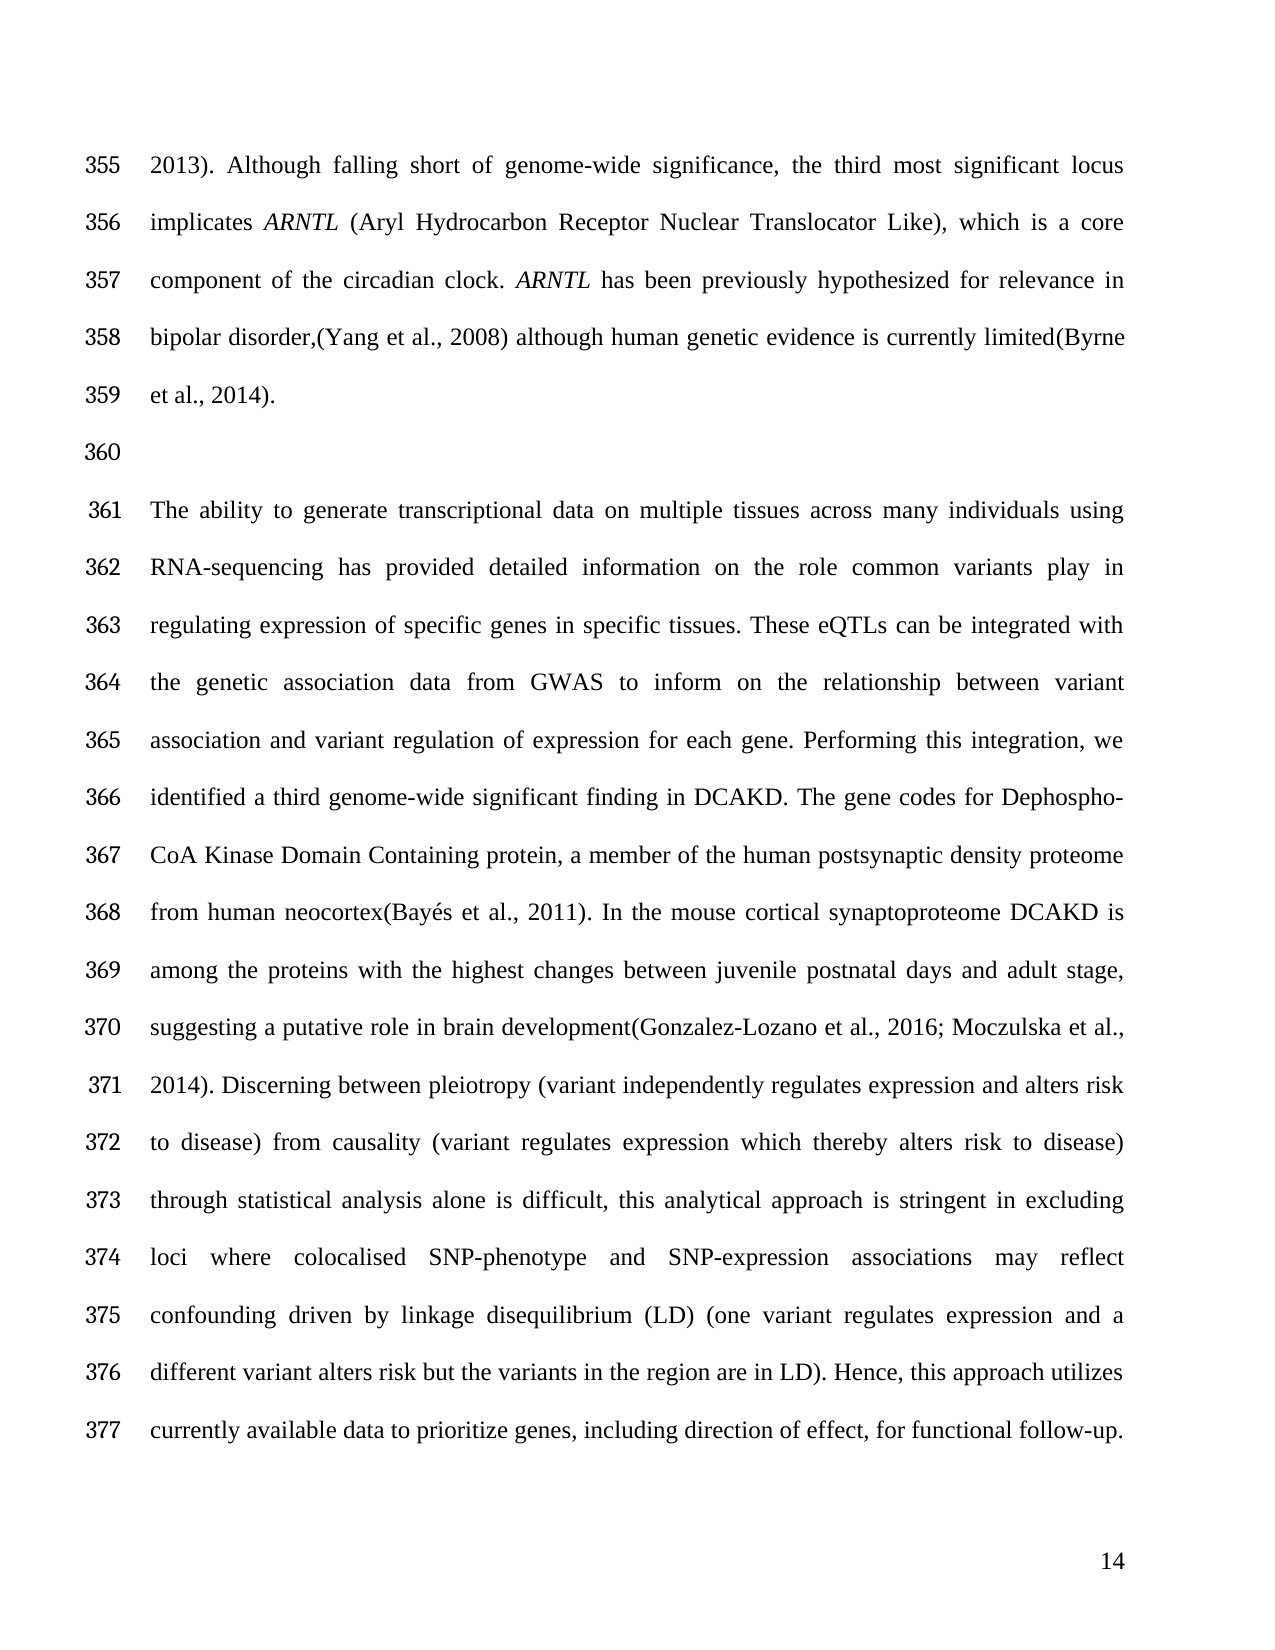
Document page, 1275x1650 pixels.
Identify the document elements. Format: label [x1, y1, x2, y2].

text [150, 495, 1125, 1444]
text [150, 150, 1125, 409]
